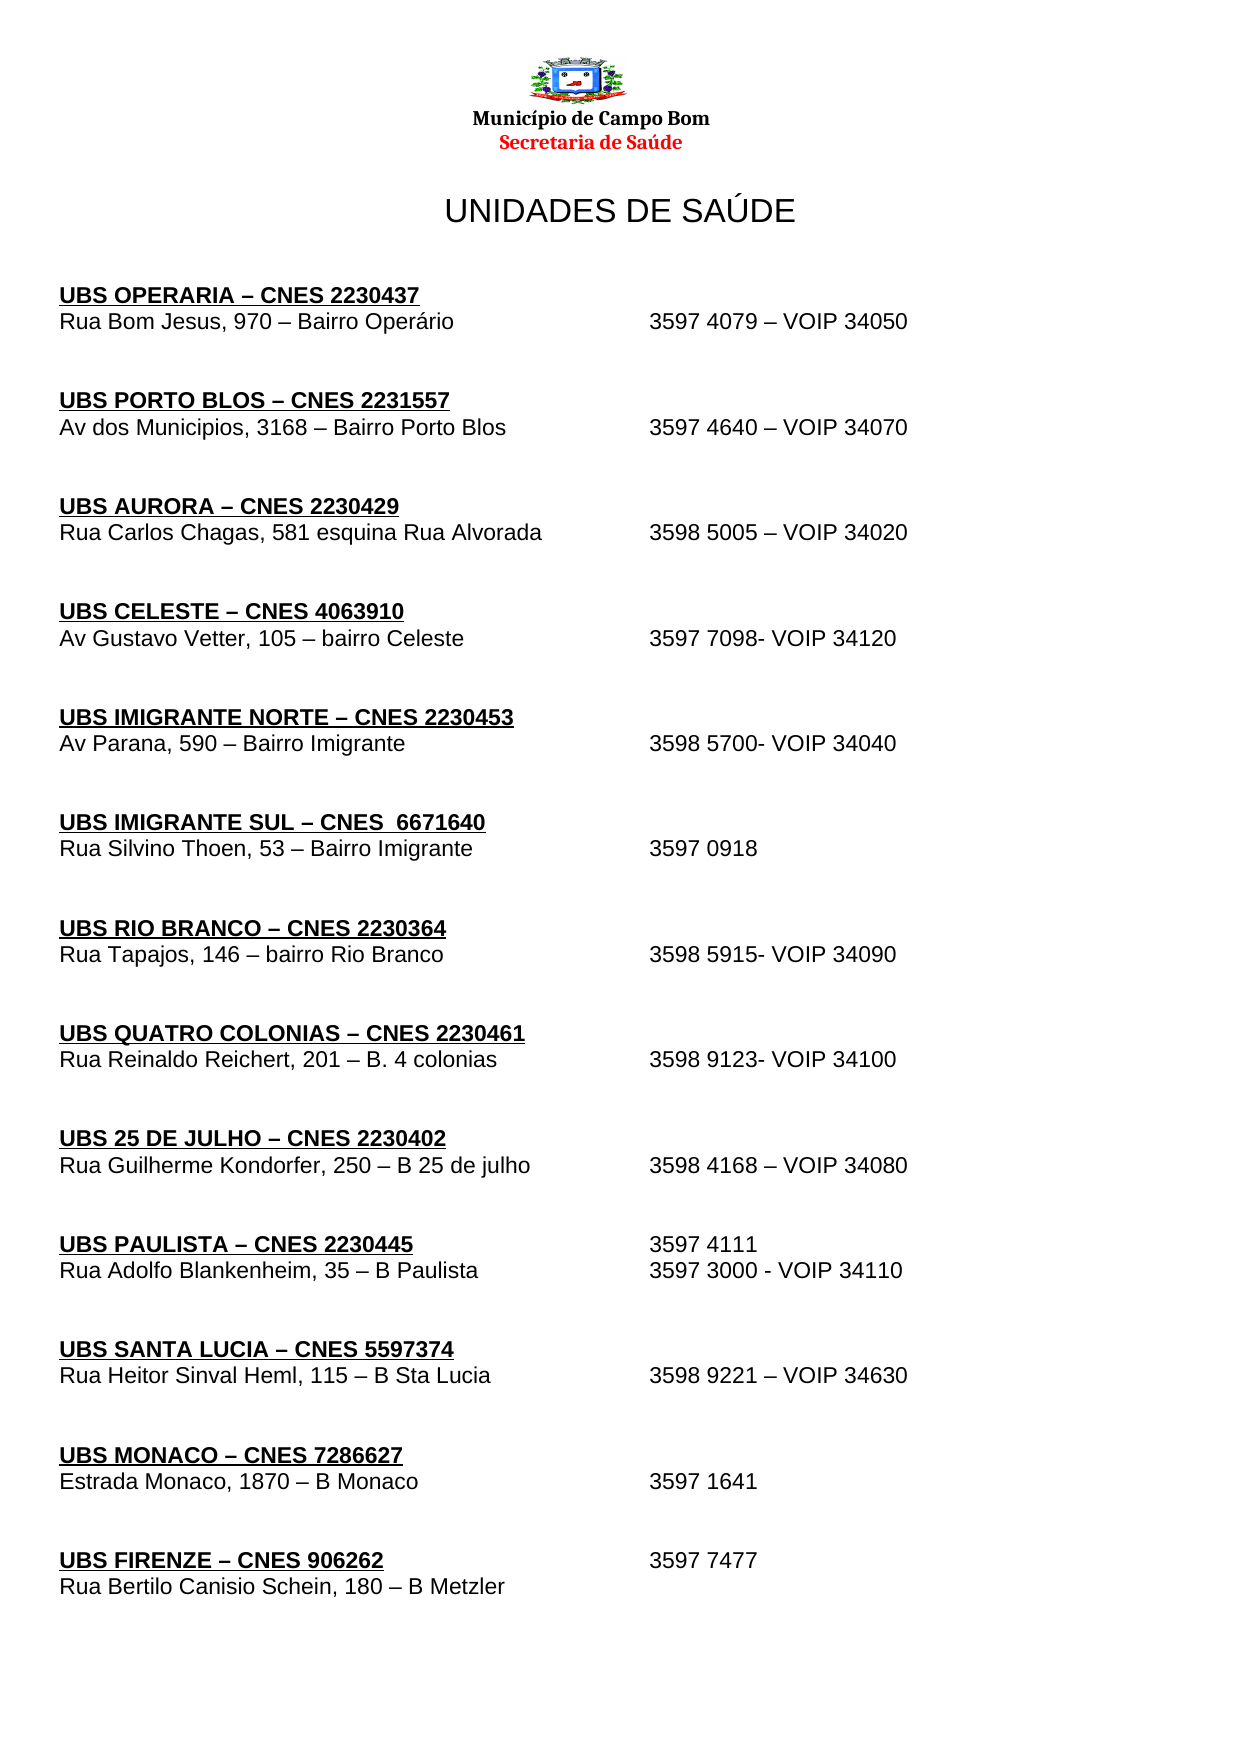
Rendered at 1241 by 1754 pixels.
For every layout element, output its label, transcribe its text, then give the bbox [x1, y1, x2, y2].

text Rua Carlos Chagas, 581 esquina Rua Alvorada 3598 5005 – VOIP 34020 [59, 519, 1181, 546]
text Rua Bertilo Canisio Schein, 180 – B Metzler [59, 1573, 1181, 1600]
text Rua Heitor Sinval Heml, 115 – B Sta Lucia 3598 9221 – VOIP 34630 [59, 1362, 1181, 1389]
text UBS MONACO – CNES 7286627 [59, 1442, 1181, 1468]
text UBS PORTO BLOS – CNES 2231557 [59, 387, 1181, 414]
text UBS SANTA LUCIA – CNES 5597374 [59, 1336, 1181, 1362]
text Av dos Municipios, 3168 – Bairro Porto Blos 3597 4640 – VOIP 34070 [59, 414, 1181, 440]
text Rua Bom Jesus, 970 – Bairro Operário 3597 4079 – VOIP 34050 [59, 308, 1181, 335]
text Rua Tapajos, 146 – bairro Rio Branco 3598 5915- VOIP 34090 [59, 941, 1181, 967]
text UNIDADES DE SAÚDE [59, 191, 1181, 229]
text Rua Adolfo Blankenheim, 35 – B Paulista 3597 3000 - VOIP 34110 [59, 1257, 1181, 1283]
text UBS FIRENZE – CNES 906262 3597 7477 [59, 1547, 1181, 1573]
text UBS AURORA – CNES 2230429 [59, 493, 1181, 519]
text UBS OPERARIA – CNES 2230437 [59, 282, 1181, 308]
text Av Gustavo Vetter, 105 – bairro Celeste 3597 7098- VOIP 34120 [59, 624, 1181, 651]
text Rua Silvino Thoen, 53 – Bairro Imigrante 3597 0918 [59, 835, 1181, 862]
text Rua Reinaldo Reichert, 201 – B. 4 colonias 3598 9123- VOIP 34100 [59, 1046, 1181, 1073]
text UBS 25 DE JULHO – CNES 2230402 [59, 1125, 1181, 1152]
text Av Parana, 590 – Bairro Imigrante 3598 5700- VOIP 34040 [59, 730, 1181, 756]
text UBS CELESTE – CNES 4063910 [59, 598, 1181, 624]
text UBS RIO BRANCO – CNES 2230364 [59, 914, 1181, 941]
text UBS QUATRO COLONIAS – CNES 2230461 [59, 1020, 1181, 1046]
text Rua Guilherme Kondorfer, 250 – B 25 de julho 3598 4168 – VOIP 34080 [59, 1152, 1181, 1178]
text UBS PAULISTA – CNES 2230445 3597 4111 [59, 1231, 1181, 1257]
text Estrada Monaco, 1870 – B Monaco 3597 1641 [59, 1468, 1181, 1494]
text UBS IMIGRANTE NORTE – CNES 2230453 [59, 704, 1181, 730]
text UBS IMIGRANTE SUL – CNES 6671640 [59, 809, 1181, 835]
